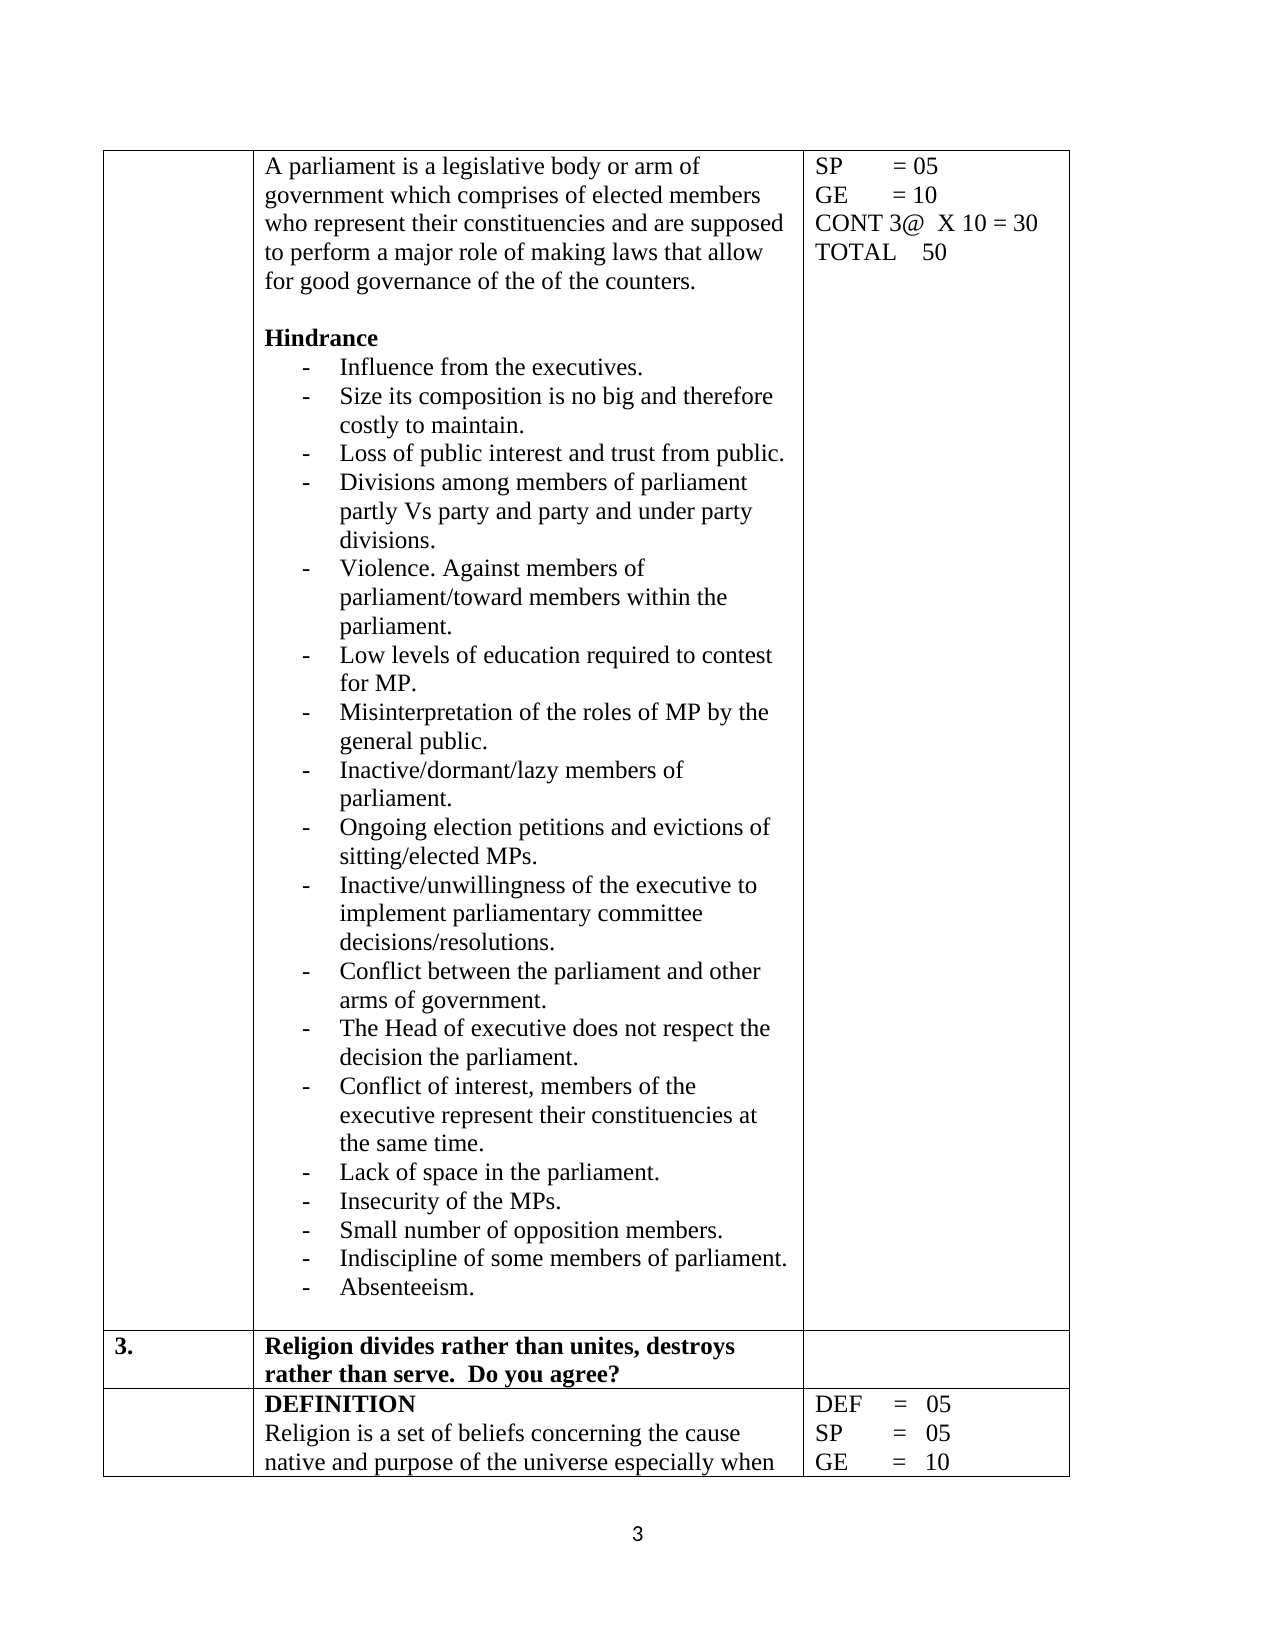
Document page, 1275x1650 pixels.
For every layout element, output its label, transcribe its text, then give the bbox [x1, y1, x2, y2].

table_cell [804, 1331, 1069, 1388]
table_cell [804, 1389, 1069, 1476]
table_cell [104, 151, 253, 1330]
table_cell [254, 1389, 803, 1476]
table_cell Religion divides rather than unites, destroys rather than serve. Do you agree? [254, 1331, 803, 1388]
table_cell [104, 1389, 253, 1476]
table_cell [804, 151, 1069, 1330]
table_cell 3. [104, 1331, 253, 1388]
